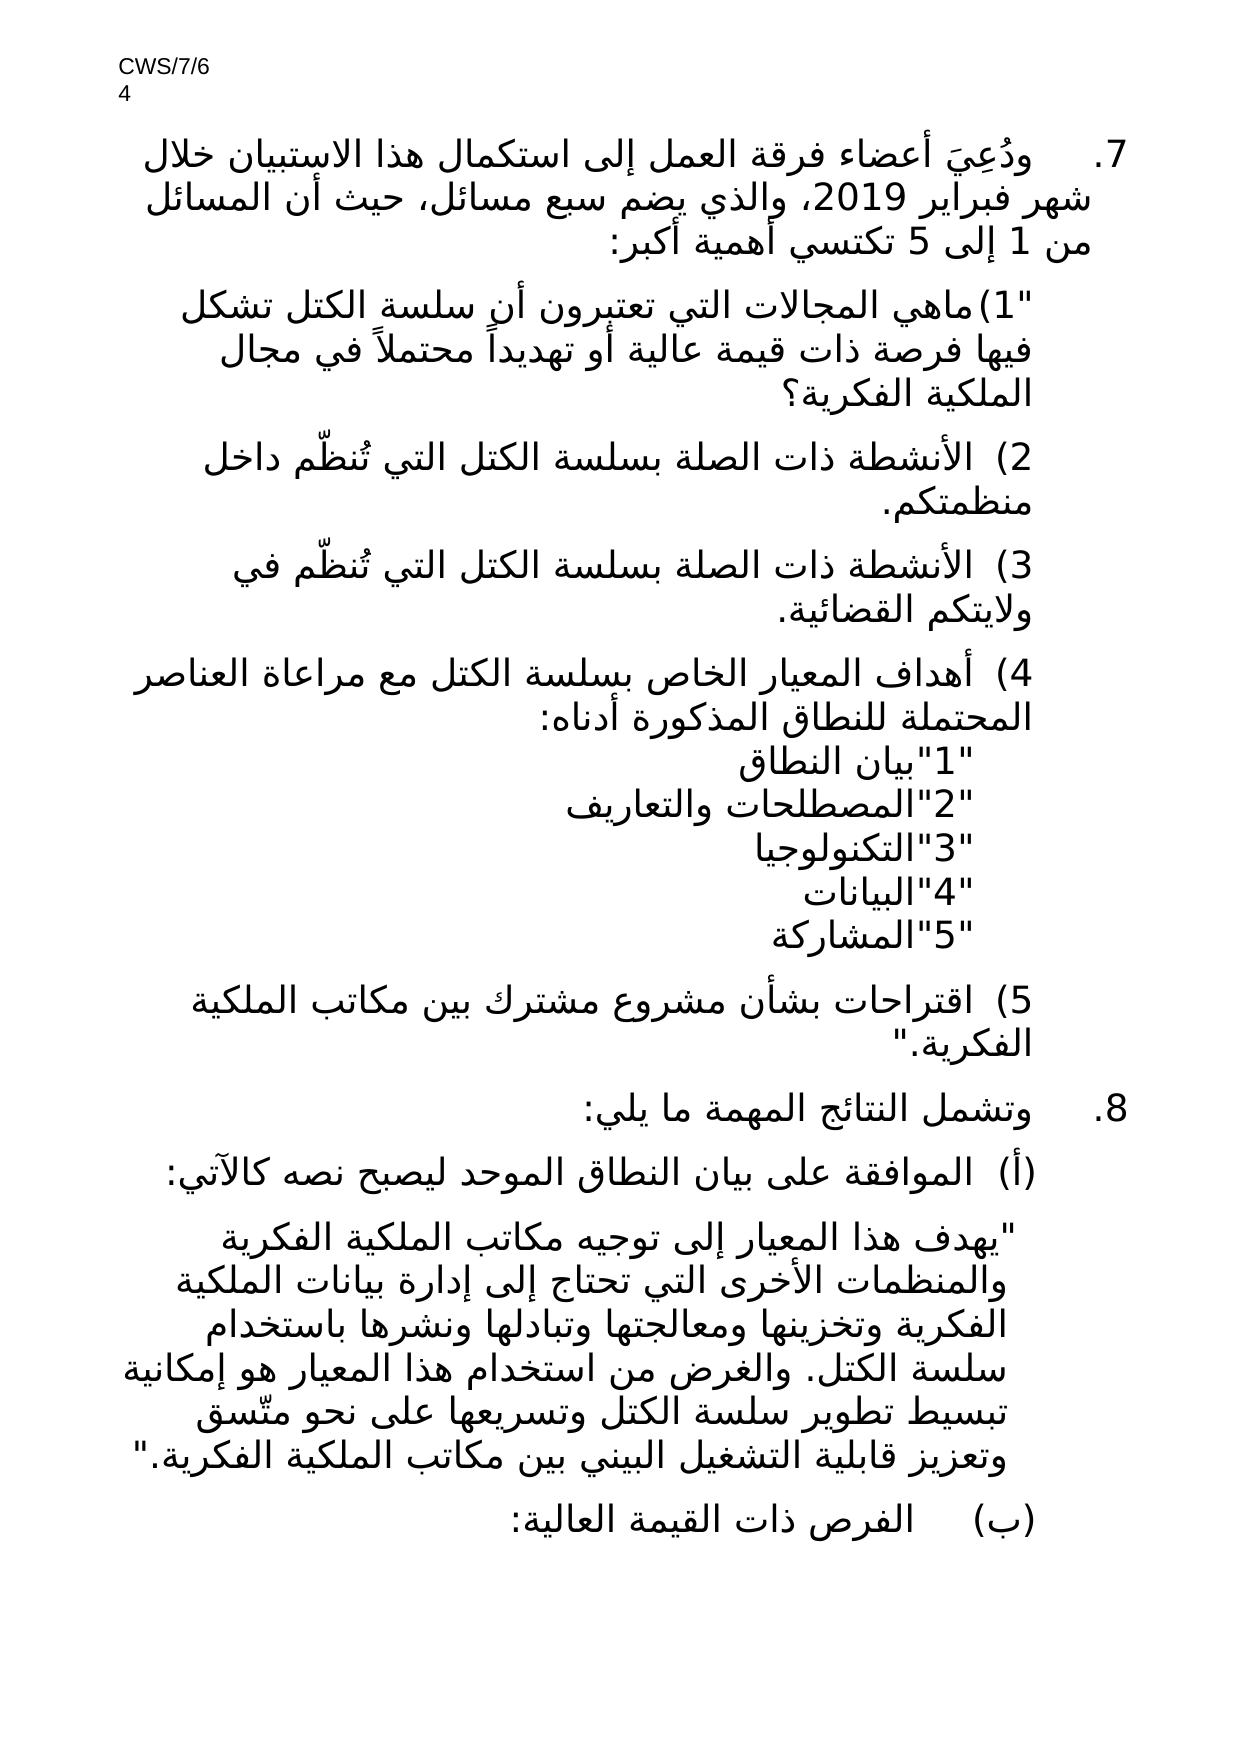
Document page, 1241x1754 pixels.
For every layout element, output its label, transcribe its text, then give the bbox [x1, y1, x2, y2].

text 4) أهداف المعيار الخاص بسلسة الكتل مع مراعاة العناصر المحتملة للنطاق المذكورة أدناه: [118, 652, 1033, 739]
text ودُعِيَ أعضاء فرقة العمل إلى استكمال هذا الاستبيان خلال شهر فبراير 2019، والذي يضم سبع مسائل، حيث أن المسائل من 1 إلى 5 تكتسي أهمية أكبر: [118, 132, 1092, 263]
list "1" بيان النطاق [118, 739, 1034, 783]
text 2) الأنشطة ذات الصلة بسلسة الكتل التي تُنظّم داخل منظمتكم. [118, 436, 1033, 523]
text "1) ماهي المجالات التي تعتبرون أن سلسة الكتل تشكل فيها فرصة ذات قيمة عالية أو تهديداً محتملاً في مجال الملكية الفكرية؟ [118, 284, 1033, 415]
text 3) الأنشطة ذات الصلة بسلسة الكتل التي تُنظّم في ولايتكم القضائية. [118, 544, 1033, 631]
text "يهدف هذا المعيار إلى توجيه مكاتب الملكية الفكرية والمنظمات الأخرى التي تحتاج إلى إدارة بيانات الملكية الفكرية وتخزينها ومعالجتها وتبادلها ونشرها باستخدام سلسة الكتل. والغرض من استخدام هذا المعيار هو إمكانية تبسيط تطوير سلسة الكتل وتسريعها على نحو متّسق وتعزيز قابلية التشغيل البيني بين مكاتب الملكية الفكرية." [118, 1215, 1017, 1477]
list "2" المصطلحات والتعاريف [118, 783, 1034, 827]
text (ب) الفرص ذات القيمة العالية: [118, 1498, 1036, 1542]
text (أ) الموافقة على بيان النطاق الموحد ليصبح نصه كالآتي: [118, 1151, 1037, 1194]
list "4" البيانات [118, 870, 1034, 914]
text وتشمل النتائج المهمة ما يلي: [118, 1086, 1092, 1130]
list 5) اقتراحات بشأن مشروع مشترك بين مكاتب الملكية الفكرية." [118, 978, 1033, 1066]
list "3" التكنولوجيا [118, 827, 1034, 870]
list "5" المشاركة [118, 914, 1034, 957]
